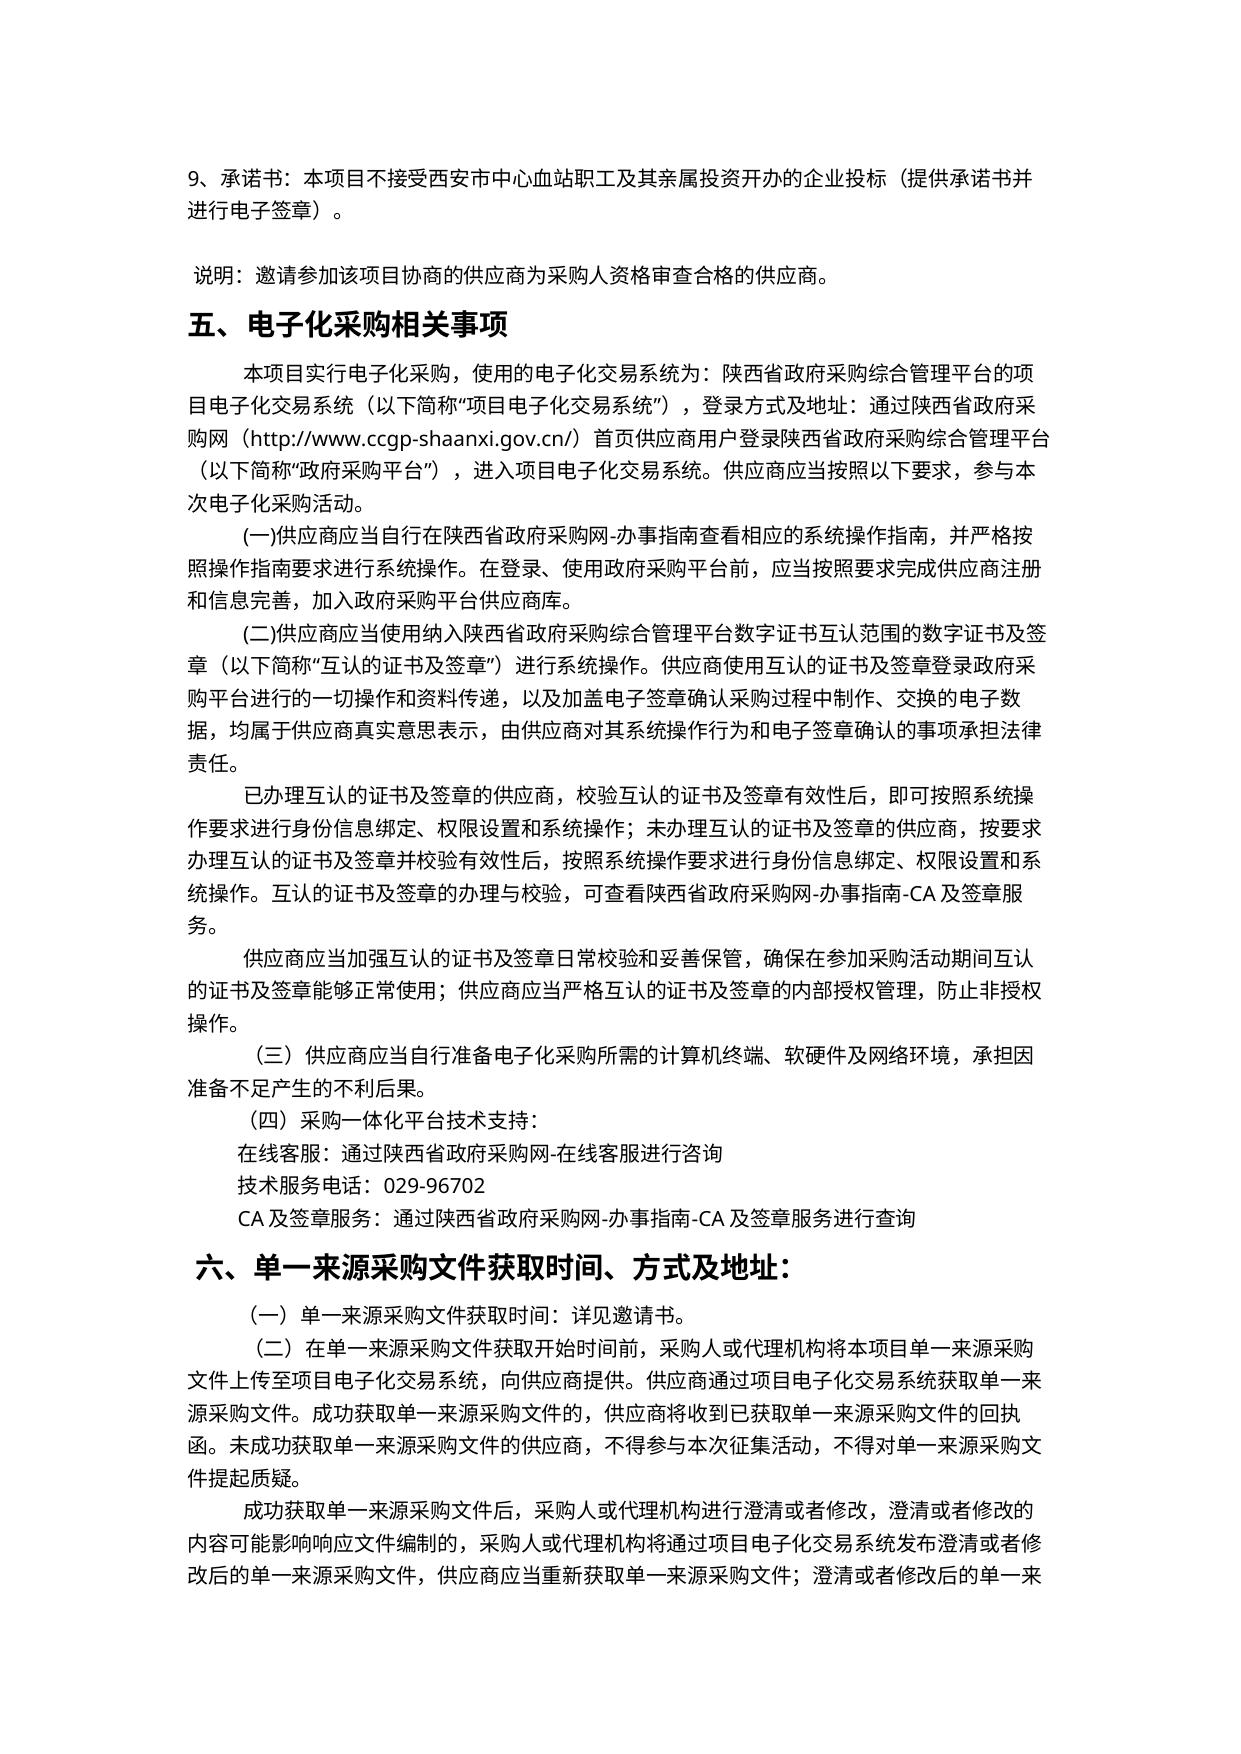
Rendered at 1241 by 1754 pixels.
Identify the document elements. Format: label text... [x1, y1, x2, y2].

text 供应商应当加强互认的证书及签章日常校验和妥善保管，确保在参加采购活动期间互认的证书及签章能够正常使用；供应商应当严格互认的证书及签章的内部授权管理，防止非授权操作。 [187, 942, 1053, 1039]
text 9、承诺书：本项目不接受西安市中心血站职工及其亲属投资开办的企业投标（提供承诺书并进行电子签章）。 [187, 162, 1053, 227]
text (二)供应商应当使用纳入陕西省政府采购综合管理平台数字证书互认范围的数字证书及签章（以下简称“互认的证书及签章”）进行系统操作。供应商使用互认的证书及签章登录政府采购平台进行的一切操作和资料传递，以及加盖电子签章确认采购过程中制作、交换的电子数据，均属于供应商真实意思表示，由供应商对其系统操作行为和电子签章确认的事项承担法律责任。 [187, 617, 1053, 779]
text 五、电子化采购相关事项 [187, 292, 1053, 357]
text （二）在单一来源采购文件获取开始时间前，采购人或代理机构将本项目单一来源采购文件上传至项目电子化交易系统，向供应商提供。供应商通过项目电子化交易系统获取单一来源采购文件。成功获取单一来源采购文件的，供应商将收到已获取单一来源采购文件的回执函。未成功获取单一来源采购文件的供应商，不得参与本次征集活动，不得对单一来源采购文件提起质疑。 [187, 1332, 1053, 1494]
text CA及签章服务：通过陕西省政府采购网-办事指南-CA及签章服务进行查询 [187, 1202, 1053, 1234]
text （三）供应商应当自行准备电子化采购所需的计算机终端、软硬件及网络环境，承担因准备不足产生的不利后果。 [187, 1039, 1053, 1104]
text 说明：邀请参加该项目协商的供应商为采购人资格审查合格的供应商。 [187, 227, 1053, 292]
text （四）采购一体化平台技术支持： [187, 1104, 1053, 1137]
text 技术服务电话：029-96702 [187, 1169, 1053, 1202]
text 本项目实行电子化采购，使用的电子化交易系统为：陕西省政府采购综合管理平台的项目电子化交易系统（以下简称“项目电子化交易系统”），登录方式及地址：通过陕西省政府采购网（http://www.ccgp-shaanxi.gov.cn/）首页供应商用户登录陕西省政府采购综合管理平台（以下简称“政府采购平台”），进入项目电子化交易系统。供应商应当按照以下要求，参与本次电子化采购活动。 [187, 357, 1053, 519]
text 六、单一来源采购文件获取时间、方式及地址： [187, 1234, 1053, 1299]
text (一)供应商应当自行在陕西省政府采购网-办事指南查看相应的系统操作指南，并严格按照操作指南要求进行系统操作。在登录、使用政府采购平台前，应当按照要求完成供应商注册和信息完善，加入政府采购平台供应商库。 [187, 519, 1053, 617]
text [187, 1494, 1053, 1592]
text 已办理互认的证书及签章的供应商，校验互认的证书及签章有效性后，即可按照系统操作要求进行身份信息绑定、权限设置和系统操作；未办理互认的证书及签章的供应商，按要求办理互认的证书及签章并校验有效性后，按照系统操作要求进行身份信息绑定、权限设置和系统操作。互认的证书及签章的办理与校验，可查看陕西省政府采购网-办事指南-CA及签章服务。 [187, 779, 1053, 942]
text （一）单一来源采购文件获取时间：详见邀请书。 [187, 1299, 1053, 1332]
text 在线客服：通过陕西省政府采购网-在线客服进行咨询 [187, 1137, 1053, 1169]
